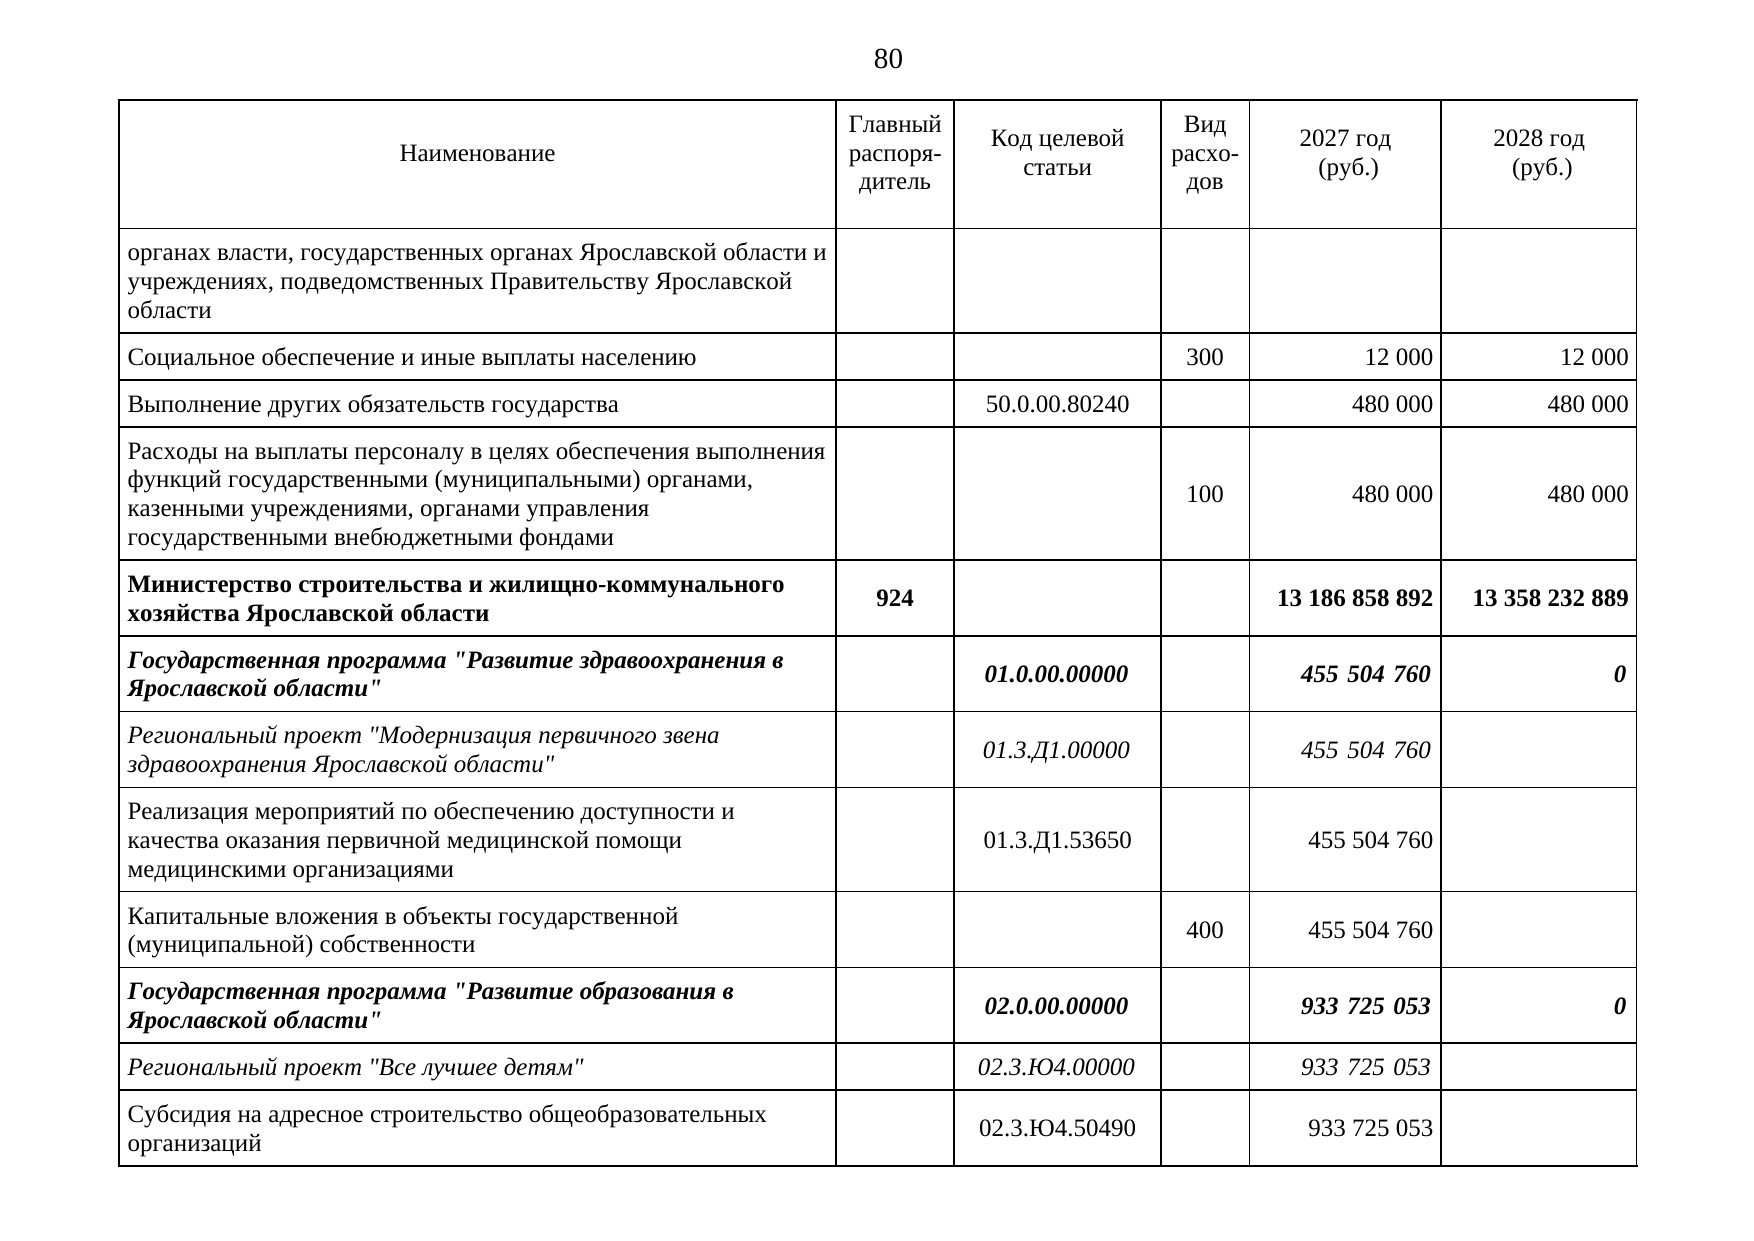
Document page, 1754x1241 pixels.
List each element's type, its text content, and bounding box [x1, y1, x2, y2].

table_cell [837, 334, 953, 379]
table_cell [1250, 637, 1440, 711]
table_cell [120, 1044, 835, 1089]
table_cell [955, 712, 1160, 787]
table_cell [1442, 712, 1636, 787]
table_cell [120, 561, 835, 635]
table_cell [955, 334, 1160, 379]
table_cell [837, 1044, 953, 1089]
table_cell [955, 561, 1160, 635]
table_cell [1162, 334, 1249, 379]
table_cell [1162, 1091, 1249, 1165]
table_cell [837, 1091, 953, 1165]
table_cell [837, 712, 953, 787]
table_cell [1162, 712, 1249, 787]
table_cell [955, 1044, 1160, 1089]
table_header Код целевой статьи [955, 101, 1160, 227]
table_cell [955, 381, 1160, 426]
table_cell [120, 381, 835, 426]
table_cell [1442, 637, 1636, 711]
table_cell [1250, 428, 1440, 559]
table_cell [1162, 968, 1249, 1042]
table_header 2028 год (руб.) [1442, 101, 1636, 227]
table_header 2027 год (руб.) [1250, 101, 1440, 227]
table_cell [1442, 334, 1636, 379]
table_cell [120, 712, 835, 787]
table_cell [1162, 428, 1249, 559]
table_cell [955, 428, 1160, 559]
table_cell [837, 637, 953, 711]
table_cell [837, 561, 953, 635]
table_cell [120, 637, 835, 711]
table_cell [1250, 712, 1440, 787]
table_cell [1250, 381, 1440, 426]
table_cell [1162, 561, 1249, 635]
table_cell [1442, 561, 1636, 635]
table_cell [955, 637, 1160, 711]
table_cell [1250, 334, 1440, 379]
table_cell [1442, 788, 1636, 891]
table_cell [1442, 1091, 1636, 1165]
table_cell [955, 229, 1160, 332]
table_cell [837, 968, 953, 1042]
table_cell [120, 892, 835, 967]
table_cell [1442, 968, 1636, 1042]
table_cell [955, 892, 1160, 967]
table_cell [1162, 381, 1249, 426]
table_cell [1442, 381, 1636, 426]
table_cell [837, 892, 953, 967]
table_header Вид расхо- дов [1162, 101, 1249, 227]
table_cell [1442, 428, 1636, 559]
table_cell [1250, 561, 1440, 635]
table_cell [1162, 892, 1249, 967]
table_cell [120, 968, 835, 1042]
table_header Наименование [120, 101, 835, 227]
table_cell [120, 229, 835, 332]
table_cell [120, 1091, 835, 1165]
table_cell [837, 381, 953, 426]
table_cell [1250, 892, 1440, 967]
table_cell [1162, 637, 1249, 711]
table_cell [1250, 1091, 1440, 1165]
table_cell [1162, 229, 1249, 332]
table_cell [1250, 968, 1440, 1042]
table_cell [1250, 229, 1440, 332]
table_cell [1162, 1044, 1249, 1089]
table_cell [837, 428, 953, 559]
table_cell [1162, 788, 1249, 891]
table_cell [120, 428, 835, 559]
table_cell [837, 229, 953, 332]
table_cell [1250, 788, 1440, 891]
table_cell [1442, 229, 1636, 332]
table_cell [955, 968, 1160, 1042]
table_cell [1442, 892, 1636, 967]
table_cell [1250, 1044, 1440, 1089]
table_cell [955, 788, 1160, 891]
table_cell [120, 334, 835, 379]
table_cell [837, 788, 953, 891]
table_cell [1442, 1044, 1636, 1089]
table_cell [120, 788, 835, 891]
table_header Главный распоря-дитель [837, 101, 953, 227]
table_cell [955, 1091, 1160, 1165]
